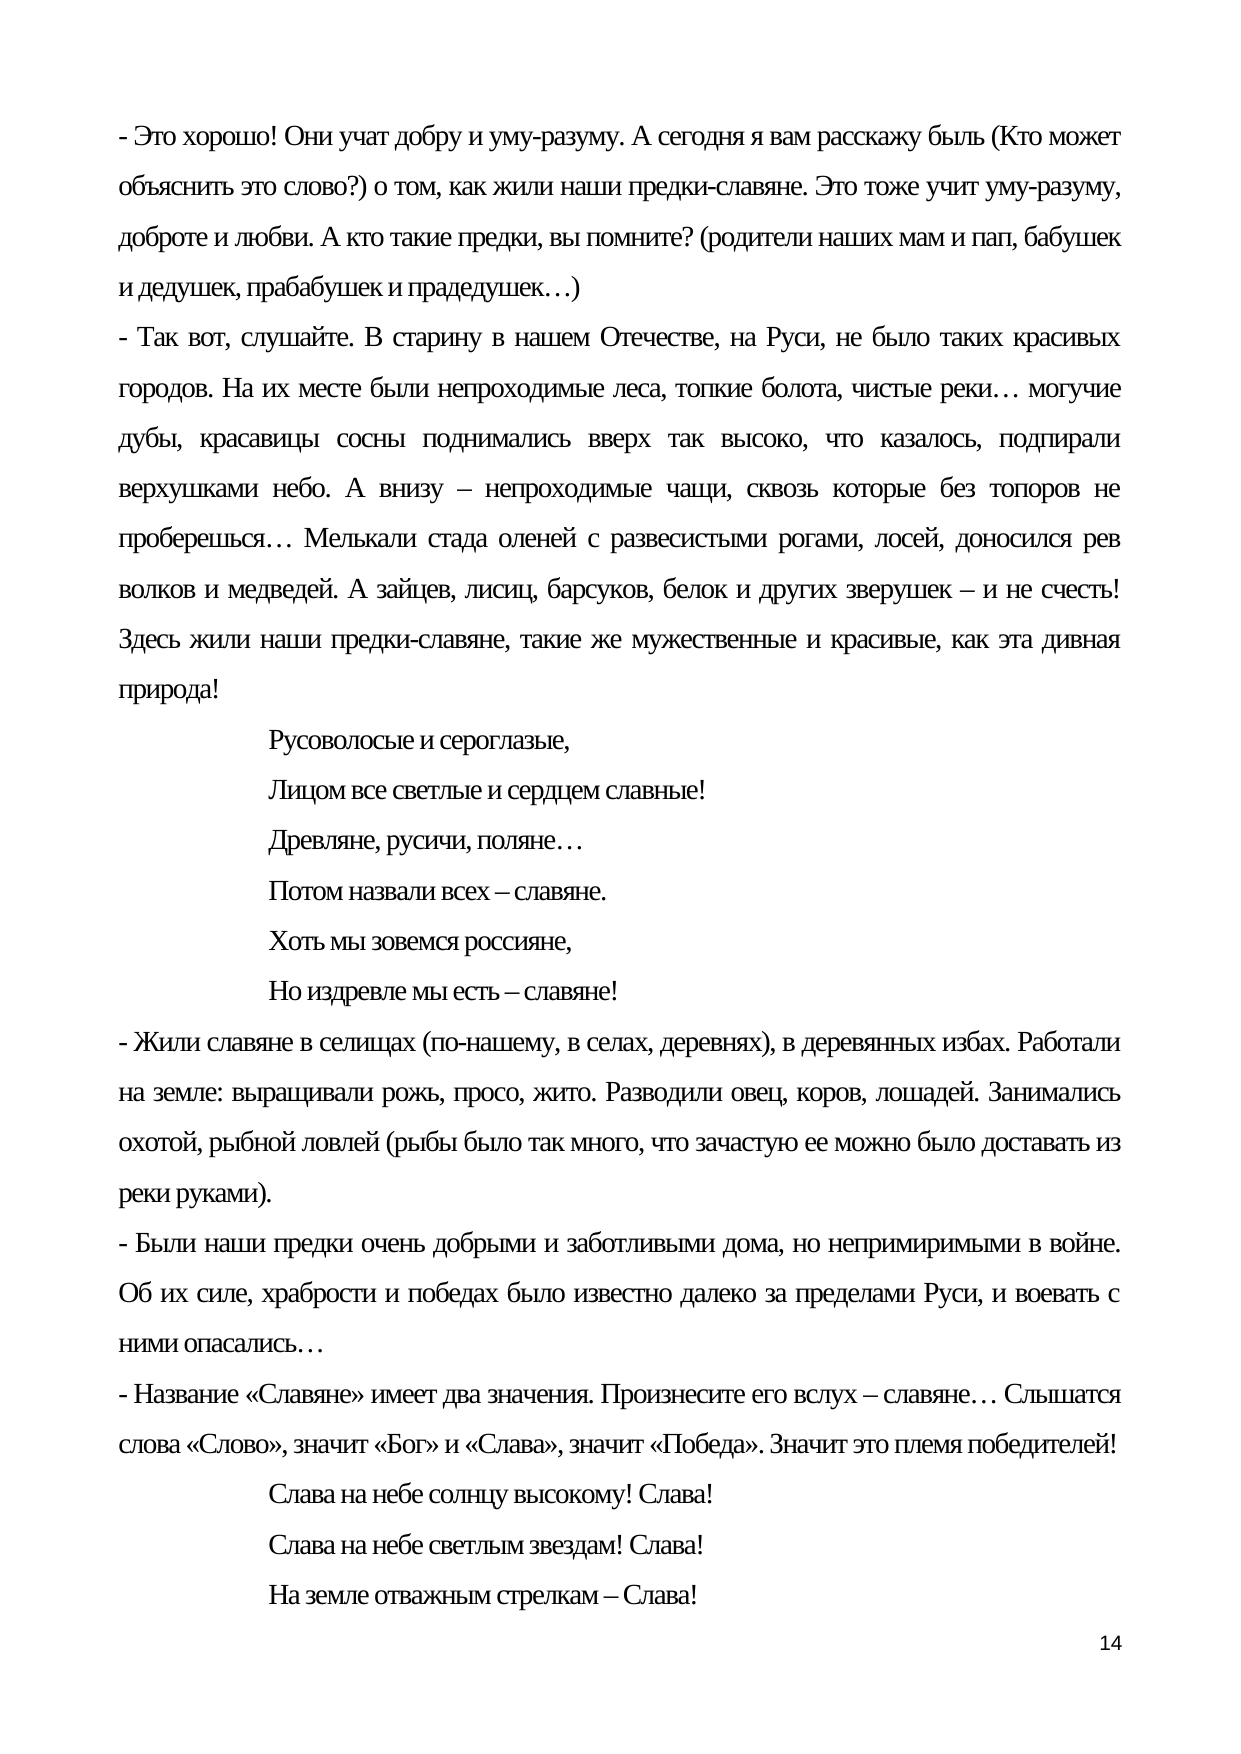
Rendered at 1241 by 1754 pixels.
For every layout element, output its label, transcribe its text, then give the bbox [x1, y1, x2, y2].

text - Название «Славяне» имеет два значения. Произнесите его вслух – славяне… Слышатся слова «Слово», значит «Бог» и «Слава», значит «Победа». Значит это племя победителей! [118, 1376, 1122, 1460]
text - Так вот, слушайте. В старину в нашем Отечестве, на Руси, не было таких красивых городов. На их месте были непроходимые леса, топкие болота, чистые реки… могучие дубы, красавицы сосны поднимались вверх так высоко, что казалось, подпирали верхушками небо. А внизу – непроходимые чащи, сквозь которые без топоров не проберешься… Мелькали стада оленей с развесистыми рогами, лосей, доносился рев волков и медведей. А зайцев, лисиц, барсуков, белок и других зверушек – и не счесть! Здесь жили наши предки-славяне, такие же мужественные и красивые, как эта дивная природа! [118, 319, 1122, 705]
text Русоволосые и сероглазые, [268, 722, 1122, 755]
text - Были наши предки очень добрыми и заботливыми дома, но непримиримыми в войне. Об их силе, храбрости и победах было известно далеко за пределами Руси, и воевать с ними опасались… [118, 1225, 1122, 1359]
text Потом назвали всех – славяне. [268, 873, 1122, 906]
text На земле отважным стрелкам – Слава! [268, 1577, 1122, 1611]
text Слава на небе светлым звездам! Слава! [268, 1527, 1122, 1560]
text - Жили славяне в селищах (по-нашему, в селах, деревнях), в деревянных избах. Работали на земле: выращивали рожь, просо, жито. Разводили овец, коров, лошадей. Занимались охотой, рыбной ловлей (рыбы было так много, что зачастую ее можно было доставать из реки руками). [118, 1024, 1122, 1208]
text Но издревле мы есть – славяне! [268, 973, 1122, 1007]
text - Это хорошо! Они учат добру и уму-разуму. А сегодня я вам расскажу быль (Кто может объяснить это слово?) о том, как жили наши предки-славяне. Это тоже учит уму-разуму, доброте и любви. А кто такие предки, вы помните? (родители наших мам и пап, бабушек и дедушек, прабабушек и прадедушек…) [118, 118, 1122, 303]
text Хоть мы зовемся россияне, [268, 923, 1122, 957]
text Древляне, русичи, поляне… [268, 822, 1122, 856]
text Слава на небе солнцу высокому! Слава! [268, 1477, 1122, 1510]
text Лицом все светлые и сердцем славные! [268, 772, 1122, 806]
